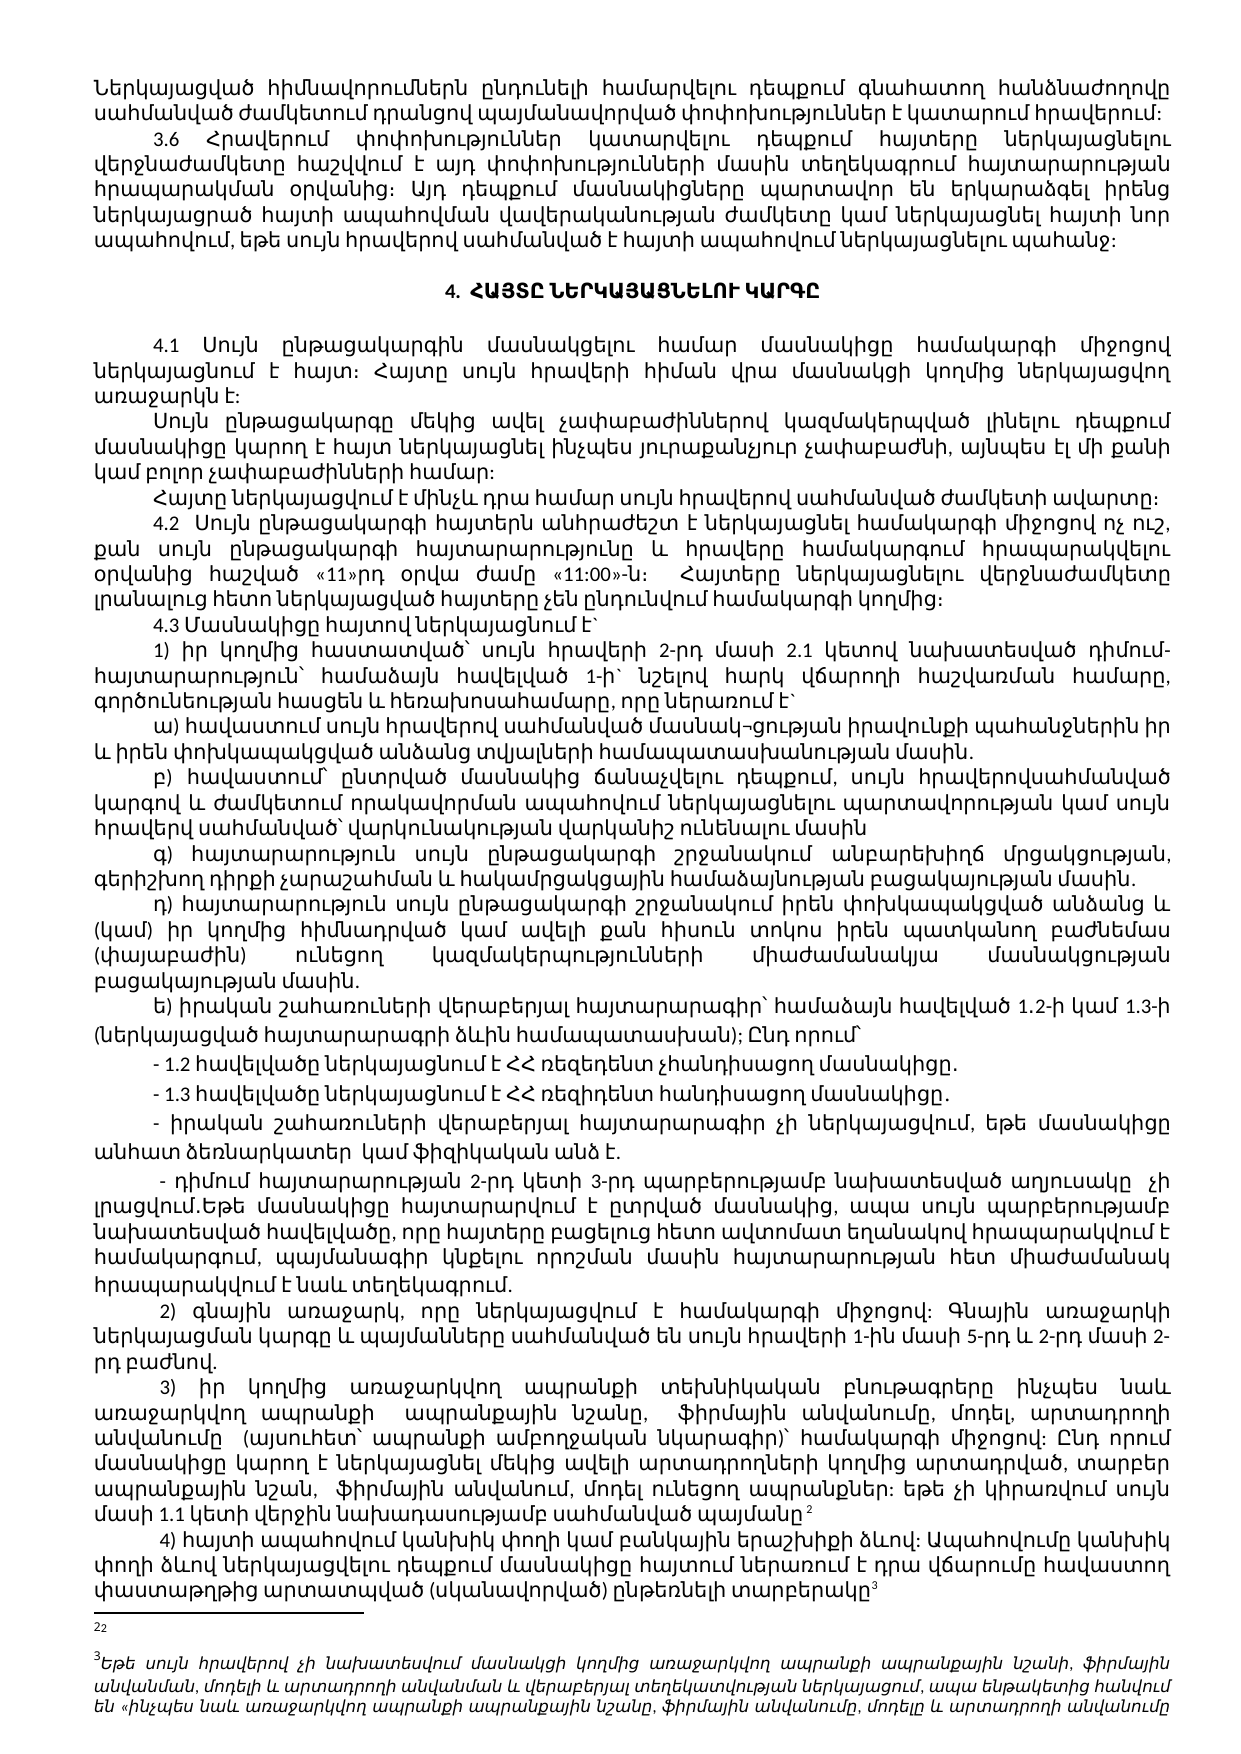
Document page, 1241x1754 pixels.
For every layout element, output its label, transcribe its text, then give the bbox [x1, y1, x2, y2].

text բ) հավաստում՝ ընտրված մասնակից ճանաչվելու դեպքում, սույն հրավերովսահմանված կարգով և ժամկետում որակավորման ապահովում ներկայացնելու պարտավորության կամ սույն հրավերվ սահմանված՝ վարկունակության վարկանիշ ունենալու մասին [94, 764, 1171, 841]
text 4.2 Սույն ընթացակարգի հայտերն անհրաժեշտ է ներկայացնել համակարգի միջոցով ոչ ուշ, քան սույն ընթացակարգի հայտարարությունը և հրավերը համակարգում հրապարակվելու օրվանից հաշված «11»րդ օրվա ժամը «11:00»-ն։ Հայտերը ներկայացնելու վերջնաժամկետը լրանալուց հետո ներկայացված հայտերը չեն ընդունվում համակարգի կողմից։ [94, 510, 1171, 612]
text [94, 75, 1171, 126]
text 4.3 Մասնակիցը հայտով ներկայացնում է` [94, 612, 1171, 637]
text - դիմում հայտարարության 2-րդ կետի 3-րդ պարբերությամբ նախատեսված աղյուսակը չի լրացվում․Եթե մասնակիցը հայտարարվում է ըտրված մասնակից, ապա սույն պարբերությամբ նախատեսված հավելվածը, որը հայտերը բացելուց հետո ավտոմատ եղանակով հրապարակվում է համակարգում, պայմանագիր կնքելու որոշման մասին հայտարարության հետ միաժամանակ հրապարակվում է նաև տեղեկագրում. [94, 1168, 1171, 1298]
text 1) իր կողմից հաստատված՝ սույն հրավերի 2-րդ մասի 2.1 կետով նախատեսված դիմում-հայտարարություն՝ համաձայն հավելված 1-ի` նշելով հարկ վճարողի հաշվառման համարը, գործունեության հասցեն և հեռախոսահամարը, որը ներառում է` [94, 637, 1171, 714]
text 4. ՀԱՅՏԸ ՆԵՐԿԱՅԱՑՆԵԼՈՒ ԿԱՐԳԸ [94, 278, 1171, 304]
text ե) իրական շահառուների վերաբերյալ հայտարարագիր՝ համաձայն հավելված 1․2-ի կամ 1.3-ի (ներկայացված հայտարարագրի ձևին համապատասխան); Ընդ որում՝ [94, 993, 1171, 1048]
text 4.1 Սույն ընթացակարգին մասնակցելու համար մասնակիցը համակարգի միջոցով ներկայացնում է հայտ։ Հայտը սույն հրավերի հիման վրա մասնակցի կողմից ներկայացվող առաջարկն է: [94, 332, 1171, 409]
text 4) հայտի ապահովում կանխիկ փողի կամ բանկային երաշխիքի ձևով: Ապահովումը կանխիկ փողի ձևով ներկայացվելու դեպքում մասնակիցը հայտում ներառում է դրա վճարումը հավաստող փաստաթղթից արտատպված (սկանավորված) ընթեռնելի տարբերակը3 [94, 1527, 1171, 1603]
text - 1.2 հավելվածը ներկայացնում է ՀՀ ռեզեդենտ չհանդիսացող մասնակիցը․ [94, 1052, 1171, 1077]
text - իրական շահառուների վերաբերյալ հայտարարագիր չի ներկայացվում, եթե մասնակիցը անհատ ձեռնարկատեր կամ ֆիզիկական անձ է. [94, 1110, 1171, 1164]
text 2) գնային առաջարկ, որը ներկայացվում է համակարգի միջոցով: Գնային առաջարկի ներկայացման կարգը և պայմանները սահմանված են սույն հրավերի 1-ին մասի 5-րդ և 2-րդ մասի 2-րդ բաժնով. [94, 1298, 1171, 1374]
text Սույն ընթացակարգը մեկից ավել չափաբաժիններով կազմակերպված լինելու դեպքում մասնակիցը կարող է հայտ ներկայացնել ինչպես յուրաքանչյուր չափաբաժնի, այնպես էլ մի քանի կամ բոլոր չափաբաժինների համար: [94, 409, 1171, 485]
text ա) հավաստում սույն հրավերով սահմանված մասնակ¬ցության իրավունքի պահանջներին իր և իրեն փոխկապակցված անձանց տվյալների համապատասխանության մասին. [94, 714, 1171, 764]
text գ) հայտարարություն սույն ընթացակարգի շրջանակում անբարեխիղճ մրցակցության, գերիշխող դիրքի չարաշահման և հակամրցակցային համաձայնության բացակայության մասին. [94, 841, 1171, 892]
text 3) իր կողմից առաջարկվող ապրանքի տեխնիկական բնութագրերը ինչպես նաև առաջարկվող ապրանքի ապրանքային նշանը, ֆիրմային անվանումը, մոդել, արտադրողի անվանումը (այսուհետ՝ ապրանքի ամբողջական նկարագիր)՝ համակարգի միջոցով: Ընդ որում մասնակիցը կարող է ներկայացնել մեկից ավելի արտադրողների կողմից արտադրված, տարբեր ապրանքային նշան, ֆիրմային անվանում, մոդել ունեցող ապրանքներ: եթե չի կիրառվում սույն մասի 1.1 կետի վերջին նախադասությամբ սահմանված պայմանը 2 [94, 1374, 1171, 1527]
text 3.6 Հրավերում փոփոխություններ կատարվելու դեպքում հայտերը ներկայացնելու վերջնաժամկետը հաշվվում է այդ փոփոխությունների մասին տեղեկագրում հայտարարության հրապարակման օրվանից։ Այդ դեպքում մասնակիցները պարտավոր են երկարաձգել իրենց ներկայացրած հայտի ապահովման վավերականության ժամկետը կամ ներկայացնել հայտի նոր ապահովում, եթե սույն հրավերով սահմանված է հայտի ապահովում ներկայացնելու պահանջ: [94, 126, 1171, 253]
text դ) հայտարարություն սույն ընթացակարգի շրջանակում իրեն փոխկապակցված անձանց և (կամ) իր կողմից հիմնադրված կամ ավելի քան հիսուն տոկոս իրեն պատկանող բաժնեմաս (փայաբաժին) ունեցող կազմակերպությունների միաժամանակյա մասնակցության բացակայության մասին. [94, 892, 1171, 993]
text Հայտը ներկայացվում է մինչև դրա համար սույն հրավերով սահմանված ժամկետի ավարտը։ [94, 485, 1171, 510]
text - 1.3 հավելվածը ներկայացնում է ՀՀ ռեզիդենտ հանդիսացող մասնակիցը․ [94, 1081, 1171, 1106]
